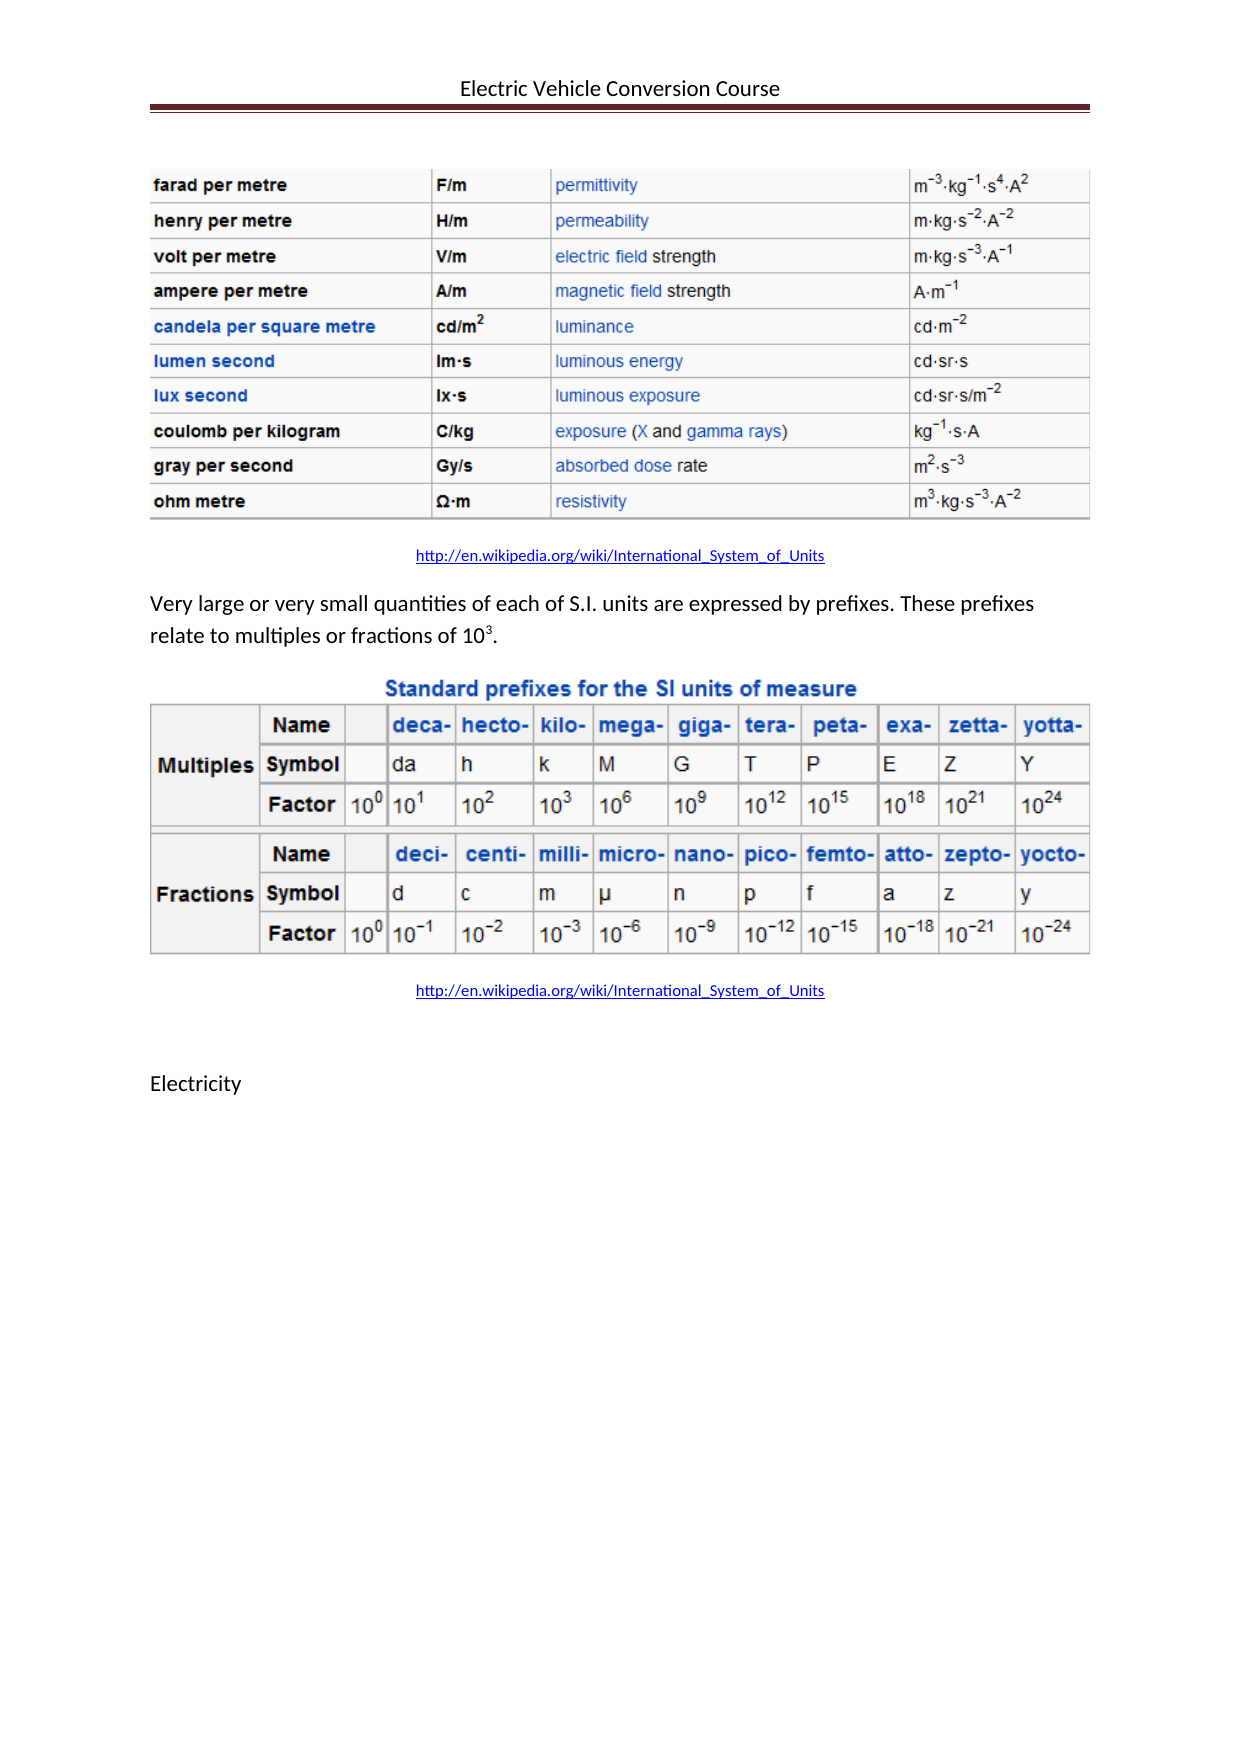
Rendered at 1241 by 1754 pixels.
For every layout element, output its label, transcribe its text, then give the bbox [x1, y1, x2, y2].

picture [150, 169, 1091, 521]
text http://en.wikipedia.org/wiki/International_System_of_Units [150, 981, 1090, 1001]
picture [150, 674, 1091, 956]
text http://en.wikipedia.org/wiki/International_System_of_Units [150, 545, 1090, 566]
text Electricity [150, 1069, 1090, 1097]
text Very large or very small quantities of each of S.I. units are expressed by prefixes. These prefixes relate to multiples or fractions of 103. [150, 589, 1090, 650]
